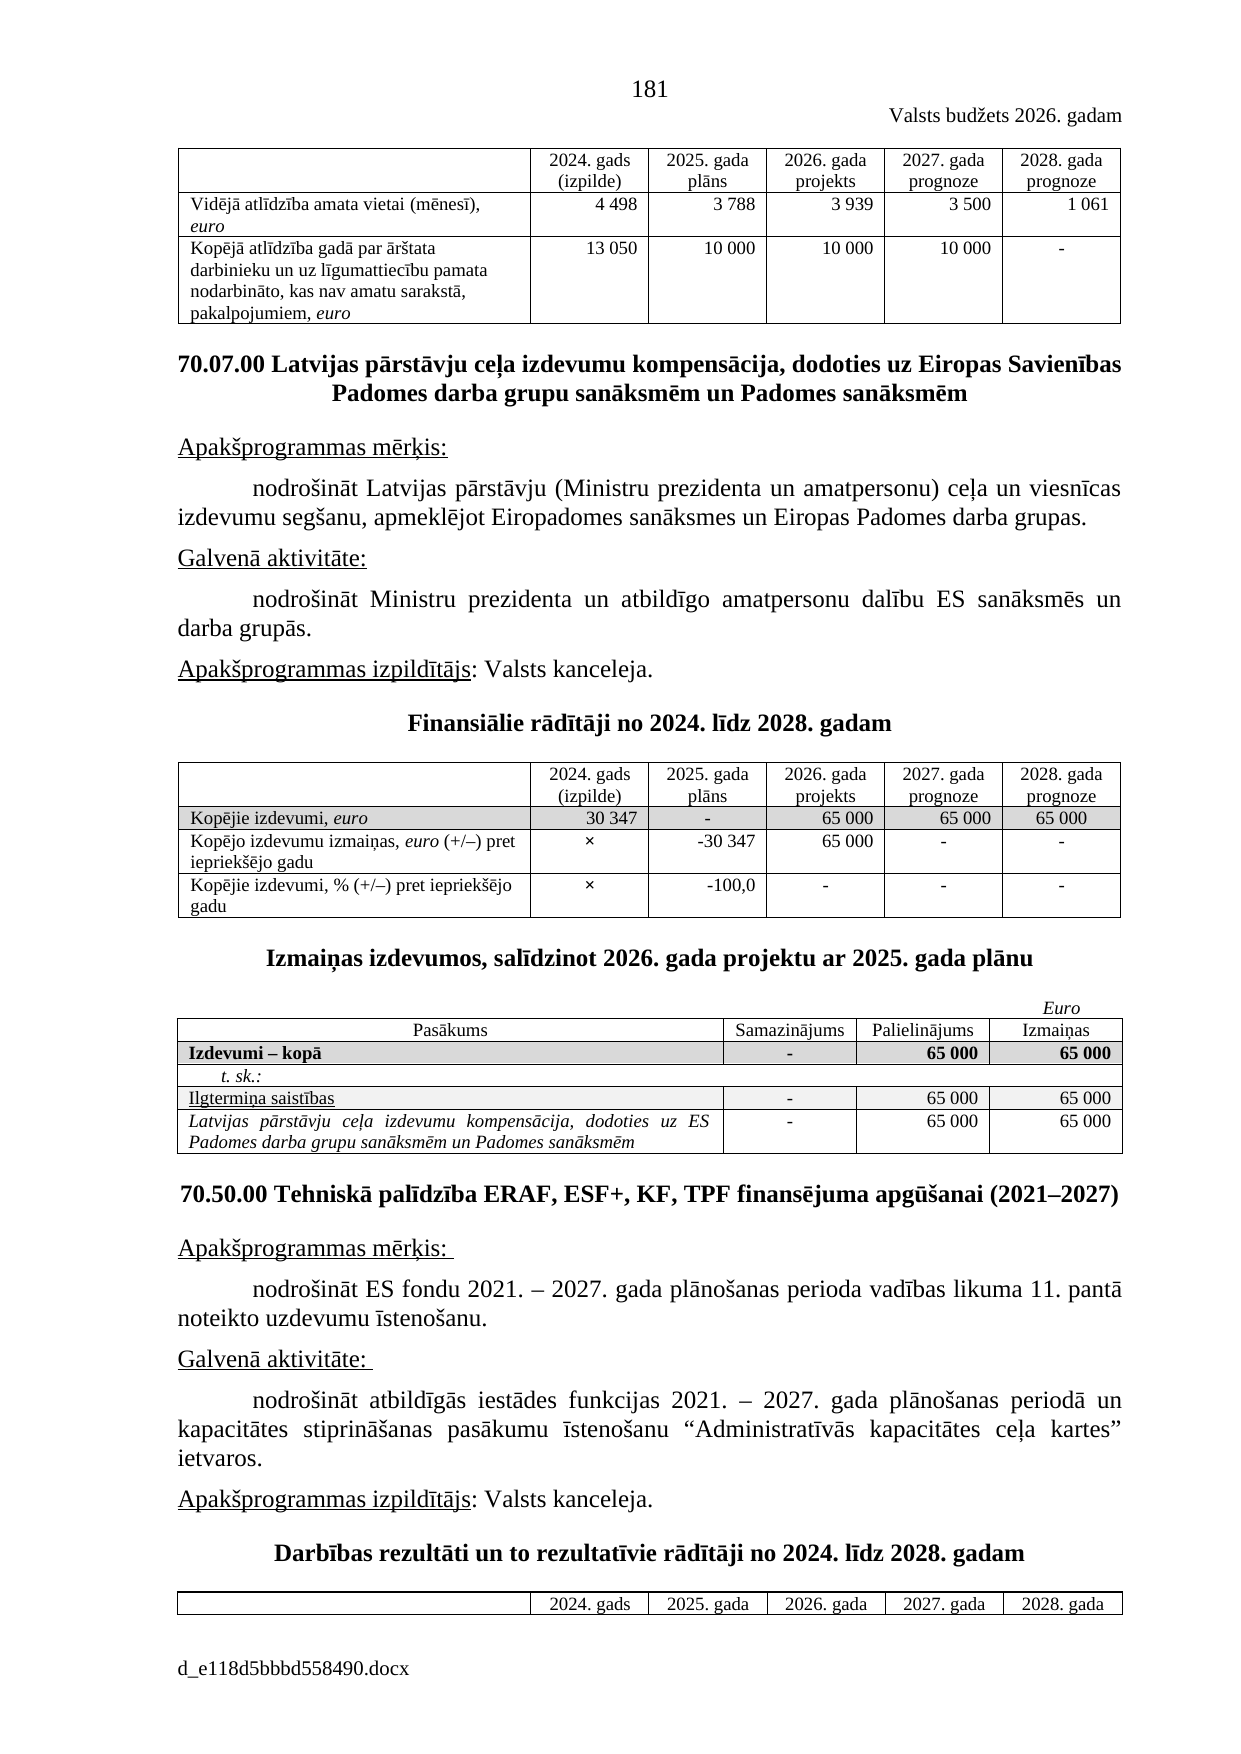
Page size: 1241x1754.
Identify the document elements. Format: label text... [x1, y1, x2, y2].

text Apakšprogrammas izpildītājs: Valsts kanceleja. [177, 1484, 1122, 1513]
text 70.50.00 Tehniskā palīdzība ERAF, ESF+, KF, TPF finansējuma apgūšanai (2021–2027) [177, 1179, 1122, 1208]
table_header 2024. gads (izpilde) [531, 149, 648, 192]
table_header 2025. gada plāns [649, 763, 766, 806]
table_cell Kopējo izdevumu izmaiņas, euro (+/–) pret iepriekšējo gadu [179, 830, 530, 873]
text Euro [1002, 997, 1122, 1018]
table_header 2027. gada prognoze [886, 1593, 1003, 1614]
table_cell - [1003, 237, 1120, 323]
table_cell 30 347 [531, 807, 648, 829]
table_cell 65 000 [857, 1042, 989, 1063]
table_cell 3 788 [649, 193, 766, 236]
table_cell 65 000 [767, 807, 884, 829]
table_header 2026. gada projekts [767, 763, 884, 806]
table_header 2027. gada prognoze [885, 149, 1002, 192]
table_header 2028. gada prognoze [1003, 763, 1120, 806]
table_header [178, 1593, 530, 1614]
table_cell Vidējā atlīdzība amata vietai (mēnesī), euro [179, 193, 530, 236]
text Apakšprogrammas mērķis: [177, 432, 1122, 461]
table_cell Ilgtermiņa saistības [178, 1087, 723, 1109]
table_header Pasākums [178, 1019, 723, 1041]
table_cell - [1003, 874, 1120, 917]
table_cell -30 347 [649, 830, 766, 873]
text Darbības rezultāti un to rezultatīvie rādītāji no 2024. līdz 2028. gadam [177, 1538, 1122, 1566]
table_cell 65 000 [1003, 807, 1120, 829]
text 70.07.00 Latvijas pārstāvju ceļa izdevumu kompensācija, dodoties uz Eiropas Savienības Padomes darba grupu sanāksmēm un Padomes sanāksmēm [177, 349, 1122, 407]
table_cell 65 000 [885, 807, 1002, 829]
table_cell - [724, 1042, 856, 1063]
table_header [179, 149, 530, 192]
table_cell - [885, 830, 1002, 873]
table_header 2025. gada plāns [649, 1593, 767, 1614]
table_cell 65 000 [990, 1042, 1122, 1063]
text Izmaiņas izdevumos, salīdzinot 2026. gada projektu ar 2025. gada plānu [177, 943, 1122, 972]
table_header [531, 1593, 648, 1614]
text Apakšprogrammas mērķis: [177, 1233, 1122, 1261]
text Finansiālie rādītāji no 2024. līdz 2028. gadam [177, 708, 1122, 737]
text nodrošināt Latvijas pārstāvju (Ministru prezidenta un amatpersonu) ceļa un viesnīcas izdevumu segšanu, apmeklējot Eiropadomes sanāksmes un Eiropas Padomes darba grupas. [177, 473, 1122, 531]
text Galvenā aktivitāte: [177, 1344, 1122, 1373]
text nodrošināt atbildīgās iestādes funkcijas 2021. – 2027. gada plānošanas periodā un kapacitātes stiprināšanas pasākumu īstenošanu “Administratīvās kapacitātes ceļa kartes” ietvaros. [177, 1385, 1122, 1471]
text Apakšprogrammas izpildītājs: Valsts kanceleja. [177, 654, 1122, 683]
table_cell Kopējie izdevumi, % (+/–) pret iepriekšējo gadu [179, 874, 530, 917]
table_header 2026. gada projekts [767, 149, 884, 192]
table_cell -100,0 [649, 874, 766, 917]
table_cell Latvijas pārstāvju ceļa izdevumu kompensācija, dodoties uz ES Padomes darba grupu sanāksmēm un Padomes sanāksmēm [178, 1110, 723, 1153]
table_cell 3 500 [885, 193, 1002, 236]
table_cell 10 000 [767, 237, 884, 323]
text nodrošināt ES fondu 2021. – 2027. gada plānošanas perioda vadības likuma 11. pantā noteikto uzdevumu īstenošanu. [177, 1274, 1122, 1331]
table_cell Kopējie izdevumi, euro [179, 807, 530, 829]
table_header Izmaiņas [990, 1019, 1122, 1041]
table_cell 10 000 [885, 237, 1002, 323]
table_cell - [649, 807, 766, 829]
table_header 2026. gada projekts [768, 1593, 885, 1614]
table_cell 10 000 [649, 237, 766, 323]
table_cell 65 000 [990, 1110, 1122, 1153]
table_cell - [1003, 830, 1120, 873]
table_cell Izdevumi – kopā [178, 1042, 723, 1063]
table_cell 1 061 [1003, 193, 1120, 236]
table_cell × [531, 874, 648, 917]
table_header [179, 763, 530, 806]
table_header 2028. gada prognoze [1004, 1593, 1122, 1614]
table_cell 4 498 [531, 193, 648, 236]
table_cell 3 939 [767, 193, 884, 236]
table_header Palielinājums [857, 1019, 989, 1041]
table_cell 65 000 [767, 830, 884, 873]
table_cell - [724, 1087, 856, 1109]
table_cell t. sk.: [178, 1065, 1122, 1086]
table_header 2027. gada prognoze [885, 763, 1002, 806]
text nodrošināt Ministru prezidenta un atbildīgo amatpersonu dalību ES sanāksmēs un darba grupās. [177, 584, 1122, 642]
table_header 2025. gada plāns [649, 149, 766, 192]
table_cell 13 050 [531, 237, 648, 323]
table_header 2024. gads (izpilde) [531, 763, 648, 806]
table_cell 65 000 [857, 1110, 989, 1153]
table_cell × [531, 830, 648, 873]
table_header Samazinājums [724, 1019, 856, 1041]
table_header 2028. gada prognoze [1003, 149, 1120, 192]
table_cell - [767, 874, 884, 917]
table_cell - [724, 1110, 856, 1153]
table_cell Kopējā atlīdzība gadā par ārštata darbinieku un uz līgumattiecību pamata nodarbināto, kas nav amatu sarakstā, pakalpojumiem, euro [179, 237, 530, 323]
table_cell 65 000 [857, 1087, 989, 1109]
table_cell 65 000 [990, 1087, 1122, 1109]
table_cell - [885, 874, 1002, 917]
text Galvenā aktivitāte: [177, 543, 1122, 572]
